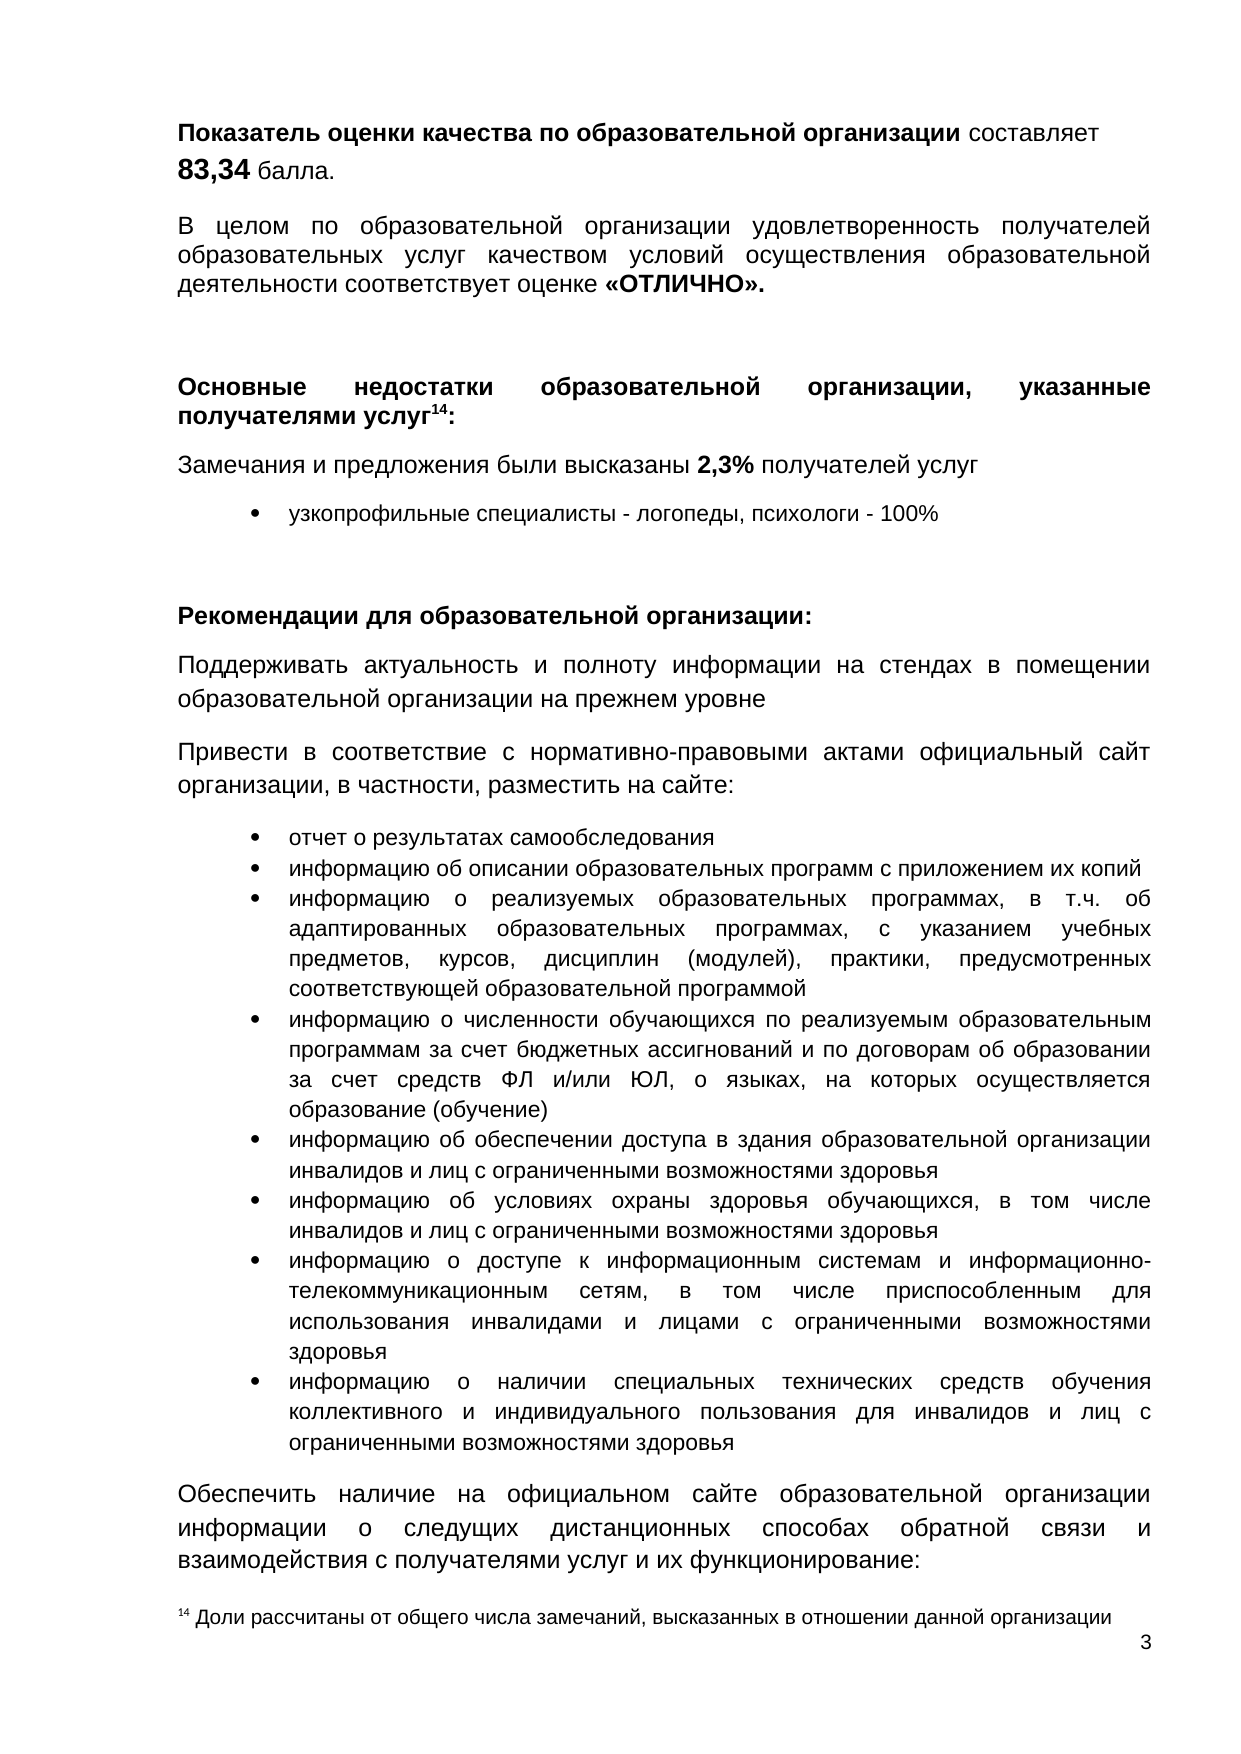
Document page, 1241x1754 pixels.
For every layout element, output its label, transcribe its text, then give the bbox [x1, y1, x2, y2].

text Рекомендации для образовательной организации: [177, 601, 1152, 630]
text Замечания и предложения были высказаны 2,3% получателей услуг [177, 450, 1152, 479]
text Основные недостатки образовательной организации, указанные получателями услуг: [177, 372, 1152, 429]
text Привести в соответствие с нормативно-правовыми актами официальный сайт организации, в частности, разместить на сайте: [177, 737, 1152, 799]
list информацию о наличии специальных технических средств обучения коллективного и индивидуального пользования для инвалидов и лиц с ограниченными возможностями здоровья [251, 1368, 1152, 1455]
list информацию о доступе к информационным системам и информационно-телекоммуникационным сетям, в том числе приспособленным для использования инвалидами и лицами с ограниченными возможностями здоровья [251, 1247, 1152, 1364]
list информацию о реализуемых образовательных программах, в т.ч. об адаптированных образовательных программах, с указанием учебных предметов, курсов, дисциплин (модулей), практики, предусмотренных соответствующей образовательной программой [251, 885, 1152, 1002]
list информацию о численности обучающихся по реализуемым образовательным программам за счет бюджетных ассигнований и по договорам об образовании за счет средств ФЛ и/или ЮЛ, о языках, на которых осуществляется образование (обучение) [251, 1006, 1152, 1122]
list информацию об описании образовательных программ с приложением их копий [251, 854, 1152, 881]
list отчет о результатах самообследования [251, 824, 1152, 851]
list узкопрофильные специалисты - логопеды, психологи - 100% [251, 500, 1152, 526]
list информацию об условиях охраны здоровья обучающихся, в том числе инвалидов и лиц с ограниченными возможностями здоровья [251, 1187, 1152, 1243]
text В целом по образовательной организации удовлетворенность получателей образовательных услуг качеством условий осуществления образовательной деятельности соответствует оценке «ОТЛИЧНО». [177, 211, 1152, 297]
list информацию об обеспечении доступа в здания образовательной организации инвалидов и лиц с ограниченными возможностями здоровья [251, 1126, 1152, 1183]
text Обеспечить наличие на официальном сайте образовательной организации информации о следущих дистанционных способах обратной связи и взаимодействия с получателями услуг и их функционирование: [177, 1479, 1152, 1574]
text Поддерживать актуальность и полноту информации на стендах в помещении образовательной организации на прежнем уровне [177, 651, 1152, 712]
text Показатель оценки качества по образовательной организации составляет 83,34 балла. [177, 118, 1152, 185]
